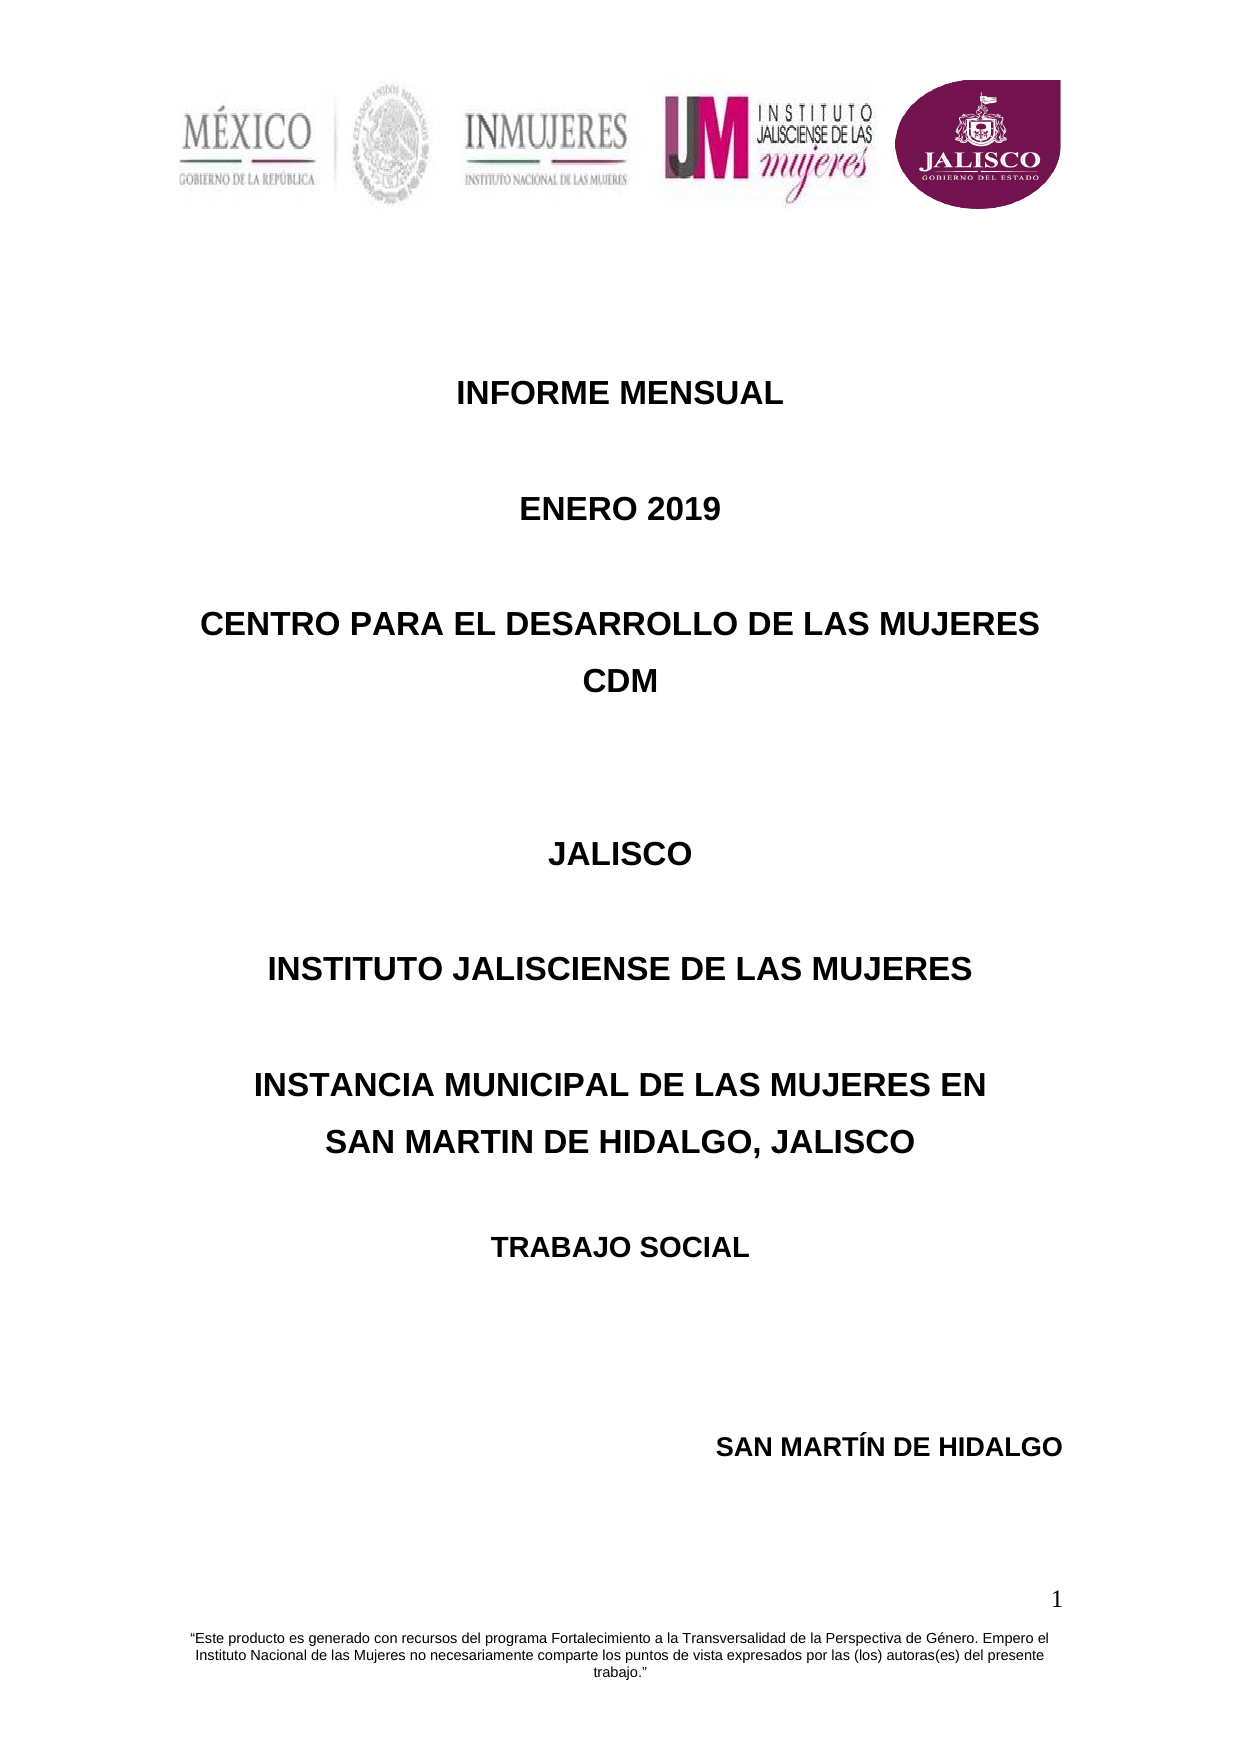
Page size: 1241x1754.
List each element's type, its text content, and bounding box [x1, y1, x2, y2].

text INSTANCIA MUNICIPAL DE LAS MUJERES EN [177, 1065, 1063, 1103]
text CENTRO PARA EL DESARROLLO DE LAS MUJERES [177, 604, 1063, 642]
text SAN MARTÍN DE HIDALGO [177, 1431, 1063, 1463]
picture [179, 73, 1061, 209]
text ENERO 2019 [177, 489, 1063, 527]
text CDM [177, 661, 1063, 700]
text TRABAJO SOCIAL [177, 1230, 1063, 1264]
text JALISCO [177, 834, 1063, 873]
text SAN MARTIN DE HIDALGO, JALISCO [177, 1122, 1063, 1161]
text INSTITUTO JALISCIENSE DE LAS MUJERES [177, 949, 1063, 988]
text INFORME MENSUAL [177, 373, 1063, 412]
